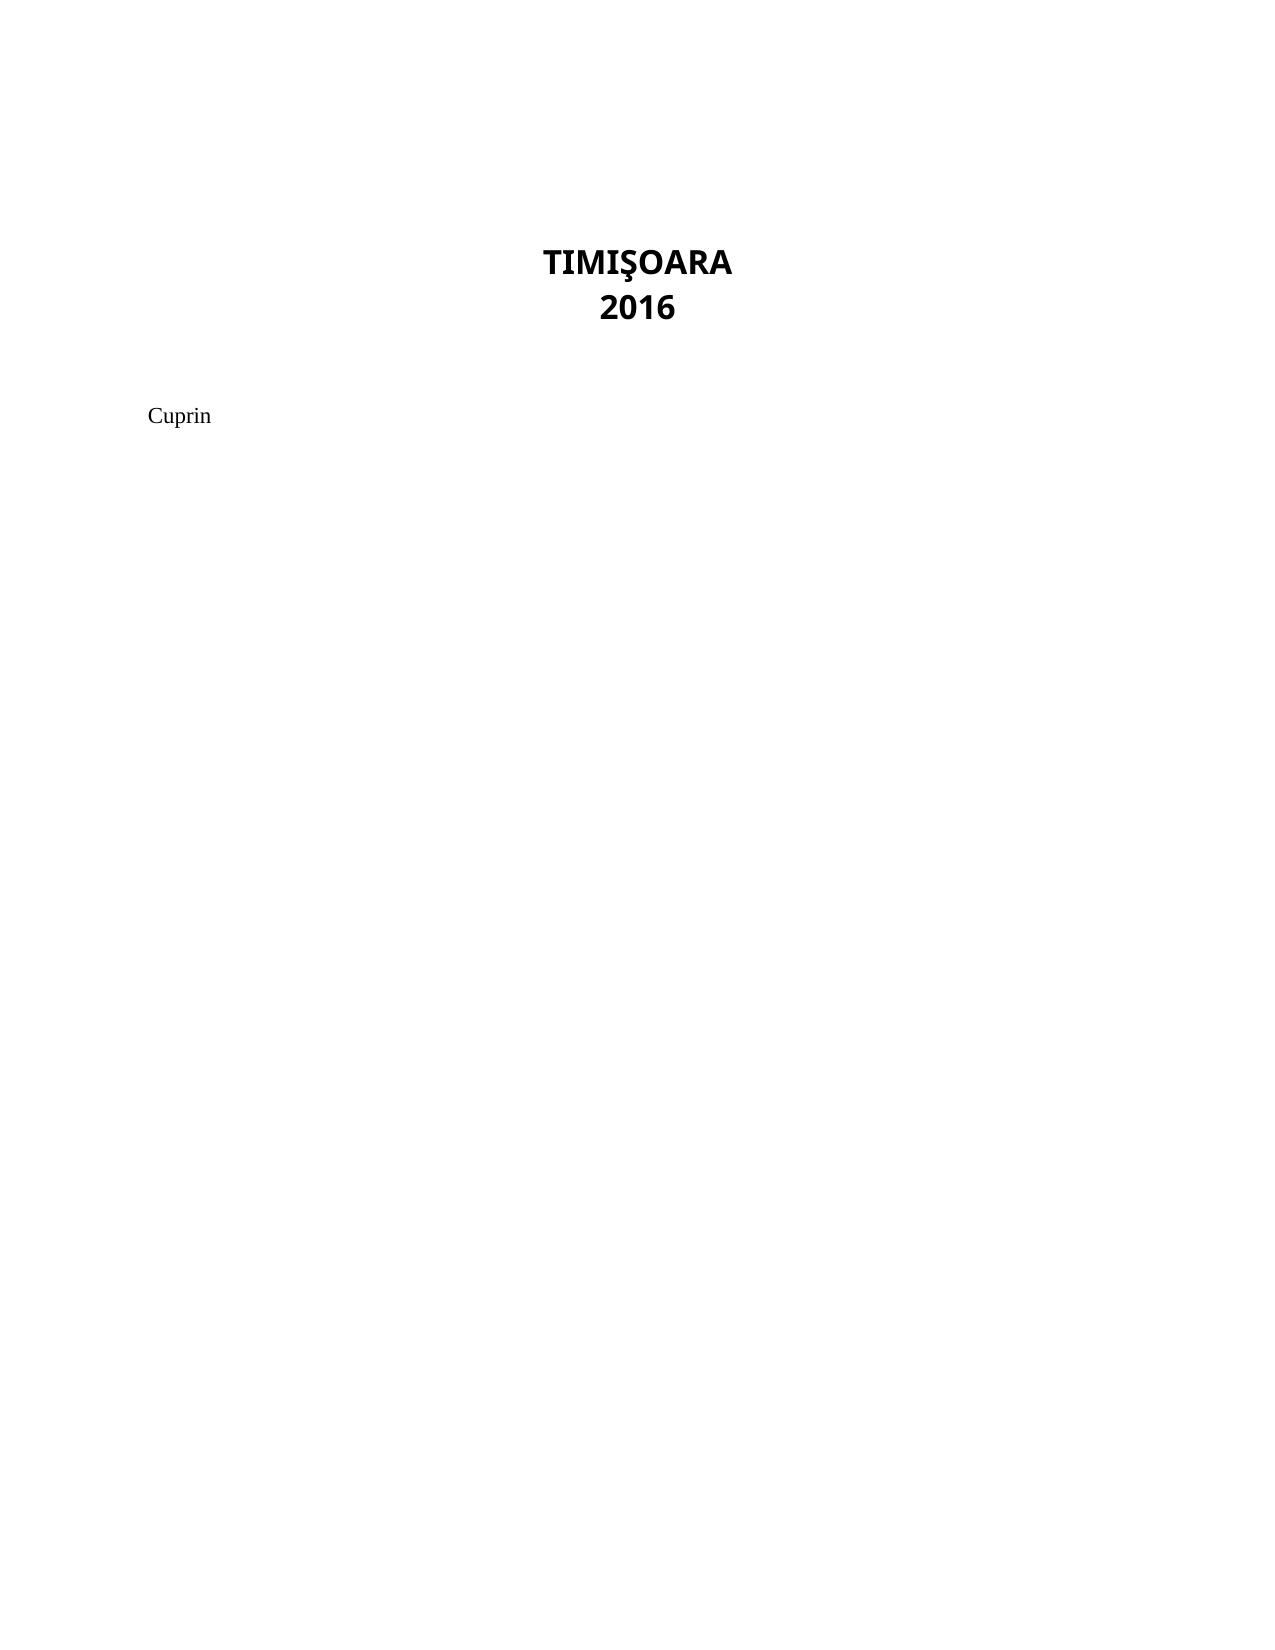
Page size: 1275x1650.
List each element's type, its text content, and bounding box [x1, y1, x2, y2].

text TIMIŞOARA [148, 238, 1127, 284]
text 2016 [148, 284, 1127, 329]
